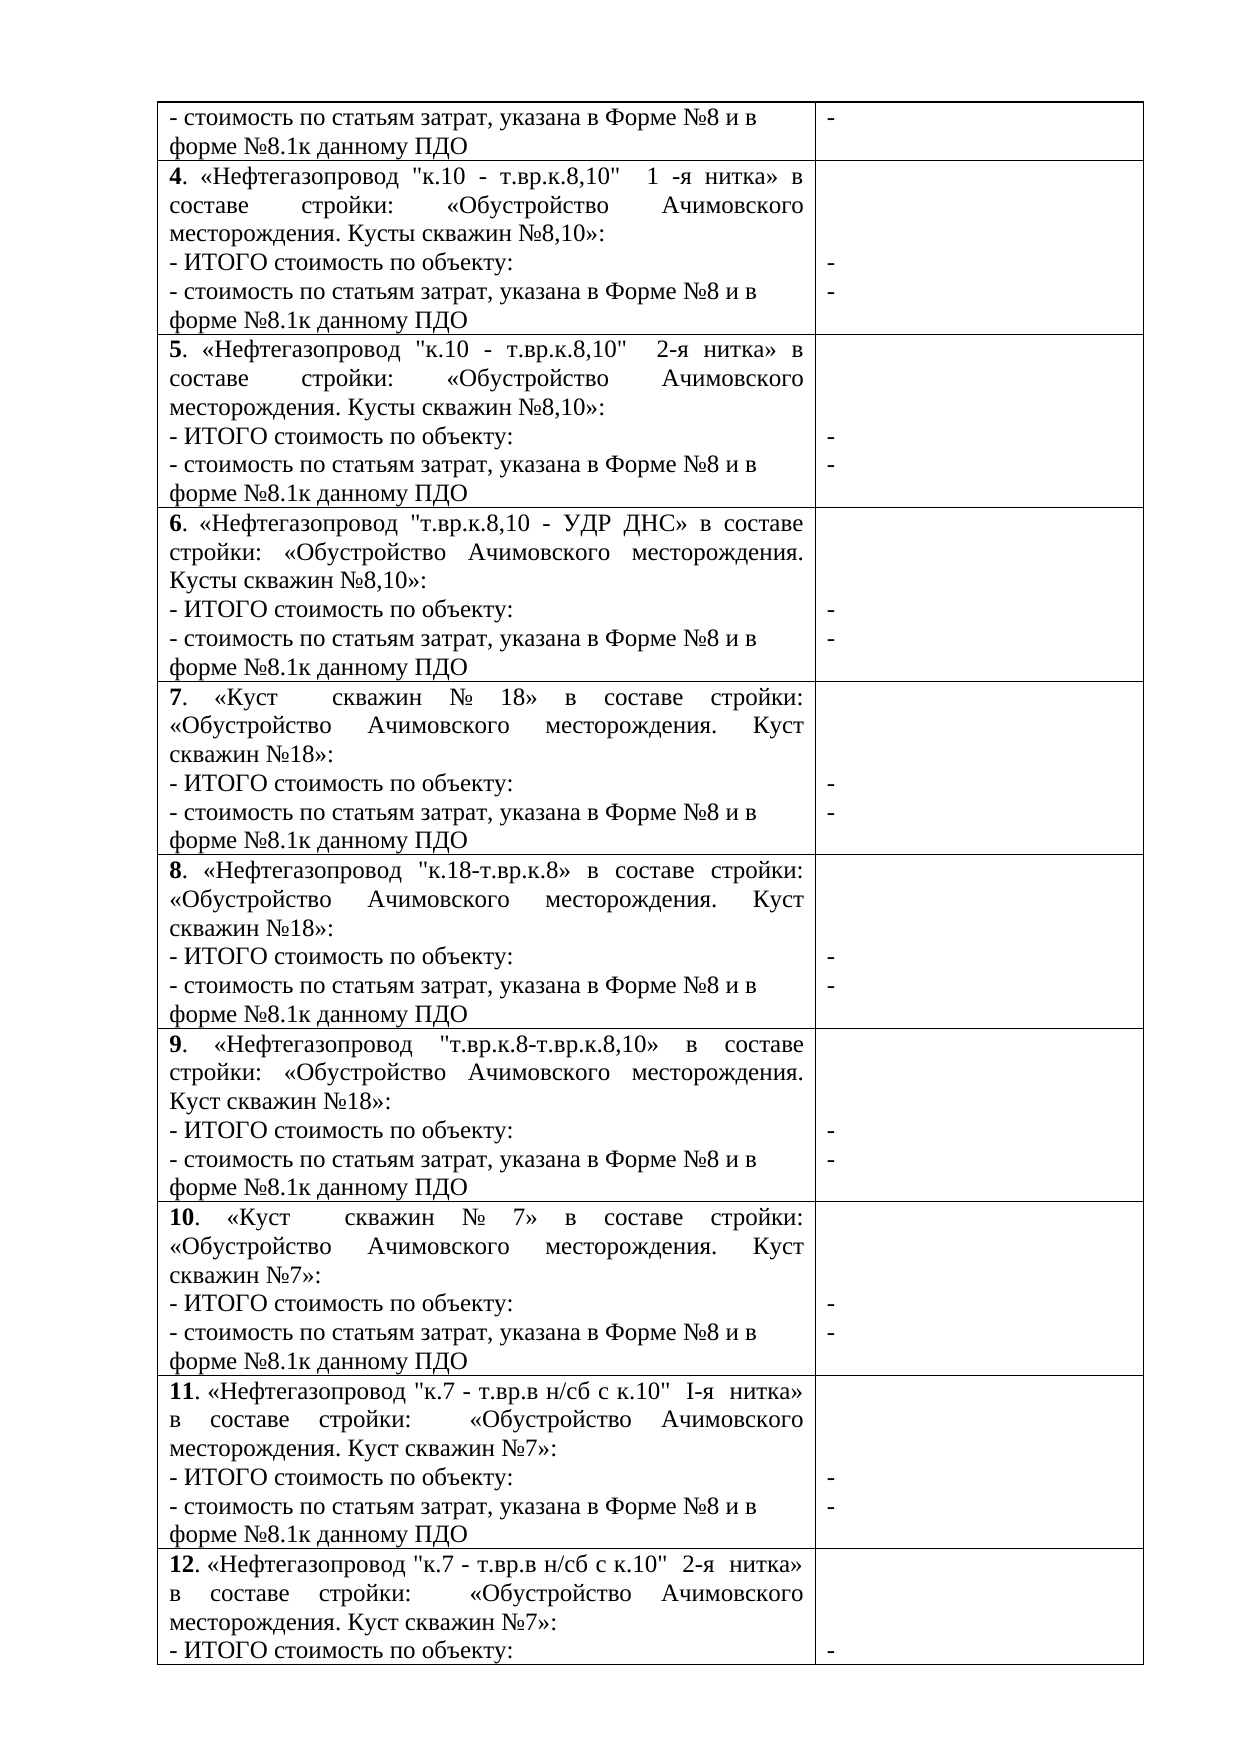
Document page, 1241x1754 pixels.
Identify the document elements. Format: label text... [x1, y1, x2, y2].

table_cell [158, 103, 815, 160]
table_cell - - [816, 161, 1143, 333]
table_cell 10. «Куст скважин № 7» в составе стройки: «Обустройство Ачимовского месторождения. Куст скважин №7»: - ИТОГО стоимость по объекту: - стоимость по статьям затрат, указана в Форме №8 и в форме №8.1к данному ПДО [158, 1202, 815, 1375]
table_cell - - [816, 103, 1143, 160]
table_cell 8. «Нефтегазопровод "к.18-т.вр.к.8» в составе стройки: «Обустройство Ачимовского месторождения. Куст скважин №18»: - ИТОГО стоимость по объекту: - стоимость по статьям затрат, указана в Форме №8 и в форме №8.1к данному ПДО [158, 855, 815, 1028]
table_cell 7. «Куст скважин № 18» в составе стройки: «Обустройство Ачимовского месторождения. Куст скважин №18»: - ИТОГО стоимость по объекту: - стоимость по статьям затрат, указана в Форме №8 и в форме №8.1к данному ПДО [158, 682, 815, 854]
table_cell 4. «Нефтегазопровод "к.10 - т.вр.к.8,10" 1 -я нитка» в составе стройки: «Обустройство Ачимовского месторождения. Кусты скважин №8,10»: - ИТОГО стоимость по объекту: - стоимость по статьям затрат, указана в Форме №8 и в форме №8.1к данному ПДО [158, 161, 815, 333]
table_cell - - [816, 682, 1143, 854]
table_cell - - [816, 335, 1143, 507]
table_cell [158, 1549, 815, 1664]
table_cell 6. «Нефтегазопровод "т.вр.к.8,10 - УДР ДНС» в составе стройки: «Обустройство Ачимовского месторождения. Кусты скважин №8,10»: - ИТОГО стоимость по объекту: - стоимость по статьям затрат, указана в Форме №8 и в форме №8.1к данному ПДО [158, 508, 815, 681]
table_cell - - [816, 508, 1143, 681]
table_cell 5. «Нефтегазопровод "к.10 - т.вр.к.8,10" 2-я нитка» в составе стройки: «Обустройство Ачимовского месторождения. Кусты скважин №8,10»: - ИТОГО стоимость по объекту: - стоимость по статьям затрат, указана в Форме №8 и в форме №8.1к данному ПДО [158, 335, 815, 507]
table_cell - - [816, 1202, 1143, 1375]
table_cell - - [816, 855, 1143, 1028]
table_cell - - [816, 1376, 1143, 1548]
table_cell - - [816, 1029, 1143, 1201]
table_cell - - [816, 1549, 1143, 1664]
table_cell 9. «Нефтегазопровод "т.вр.к.8-т.вр.к.8,10» в составе стройки: «Обустройство Ачимовского месторождения. Куст скважин №18»: - ИТОГО стоимость по объекту: - стоимость по статьям затрат, указана в Форме №8 и в форме №8.1к данному ПДО [158, 1029, 815, 1201]
table_cell 11. «Нефтегазопровод "к.7 - т.вр.в н/сб с к.10" I-я нитка» в составе стройки: «Обустройство Ачимовского месторождения. Куст скважин №7»: - ИТОГО стоимость по объекту: - стоимость по статьям затрат, указана в Форме №8 и в форме №8.1к данному ПДО [158, 1376, 815, 1548]
